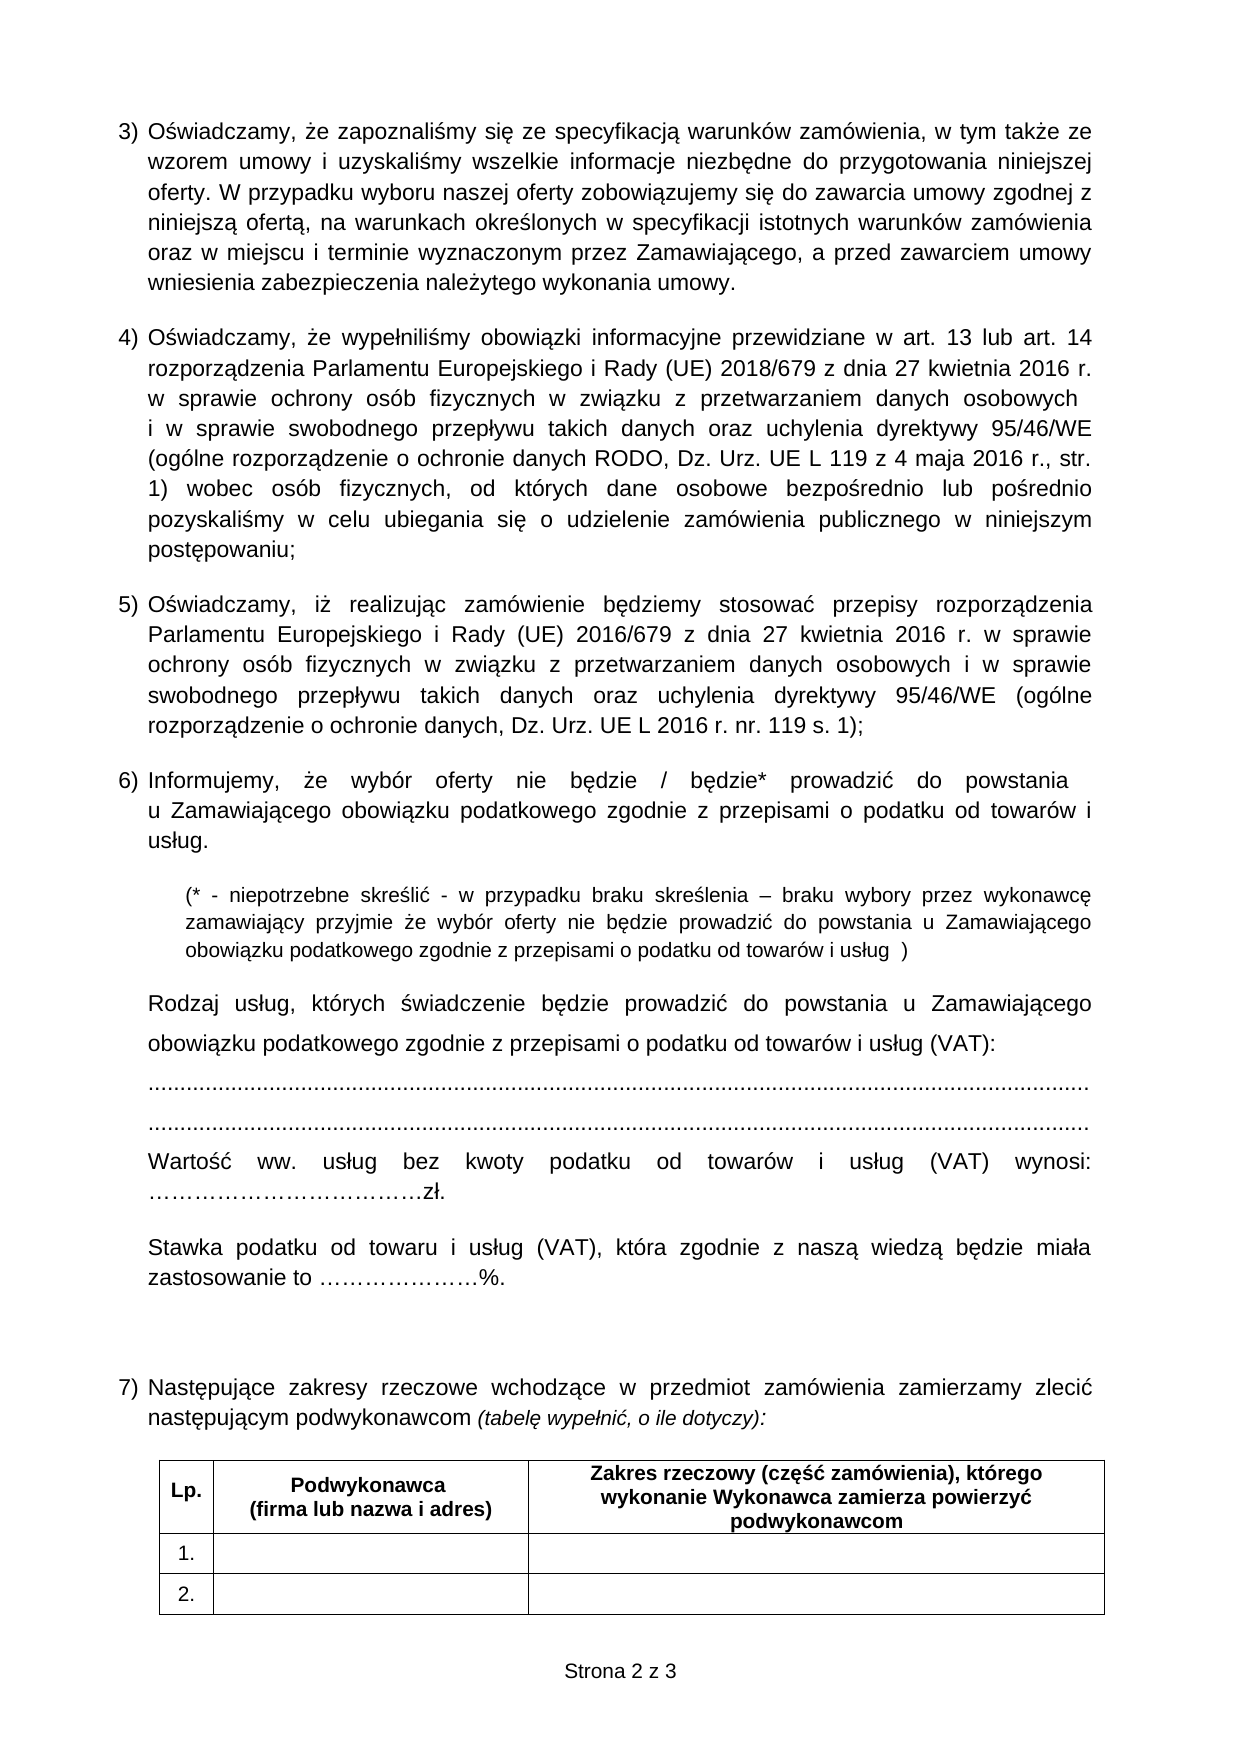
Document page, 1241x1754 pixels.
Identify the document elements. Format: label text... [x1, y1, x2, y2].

list Oświadczamy, że wypełniliśmy obowiązki informacyjne przewidziane w art. 13 lub art. 14 rozporządzenia Parlamentu Europejskiego i Rady (UE) 2018/679 z dnia 27 kwietnia 2016 r. w sprawie ochrony osób fizycznych w związku z przetwarzaniem danych osobowych i w sprawie swobodnego przepływu takich danych oraz uchylenia dyrektywy 95/46/WE (ogólne rozporządzenie o ochronie danych RODO, Dz. Urz. UE L 119 z 4 maja 2016 r., str. 1) wobec osób fizycznych, od których dane osobowe bezpośrednio lub pośrednio pozyskaliśmy w celu ubiegania się o udzielenie zamówienia publicznego w niniejszym postępowaniu; [118, 324, 1093, 562]
list Oświadczamy, iż realizując zamówienie będziemy stosować przepisy rozporządzenia Parlamentu Europejskiego i Rady (UE) 2016/679 z dnia 27 kwietnia 2016 r. w sprawie ochrony osób fizycznych w związku z przetwarzaniem danych osobowych i w sprawie swobodnego przepływu takich danych oraz uchylenia dyrektywy 95/46/WE (ogólne rozporządzenie o ochronie danych, Dz. Urz. UE L 2016 r. nr. 119 s. 1); [118, 591, 1093, 738]
table_cell 1. [160, 1534, 213, 1573]
list Informujemy, że wybór oferty nie będzie / będzie* prowadzić do powstania u Zamawiającego obowiązku podatkowego zgodnie z przepisami o podatku od towarów i usług. [118, 767, 1093, 854]
text Wartość ww. usług bez kwoty podatku od towarów i usług (VAT) wynosi: ………………………………zł. [148, 1148, 1093, 1205]
table_cell [529, 1534, 1104, 1573]
list Oświadczamy, że zapoznaliśmy się ze specyfikacją warunków zamówienia, w tym także ze wzorem umowy i uzyskaliśmy wszelkie informacje niezbędne do przygotowania niniejszej oferty. W przypadku wyboru naszej oferty zobowiązujemy się do zawarcia umowy zgodnej z niniejszą ofertą, na warunkach określonych w specyfikacji istotnych warunków zamówienia oraz w miejscu i terminie wyznaczonym przez Zamawiającego, a przed zawarciem umowy wniesienia zabezpieczenia należytego wykonania umowy. [118, 118, 1093, 296]
table_cell [214, 1574, 528, 1613]
table_header Lp. [160, 1461, 213, 1532]
table_cell 2. [160, 1574, 213, 1613]
text Rodzaj usług, których świadczenie będzie prowadzić do powstania u Zamawiającego obowiązku podatkowego zgodnie z przepisami o podatku od towarów i usług (VAT): [148, 990, 1093, 1056]
table_cell [529, 1574, 1104, 1613]
text (* - niepotrzebne skreślić - w przypadku braku skreślenia – braku wybory przez wykonawcę zamawiający przyjmie że wybór oferty nie będzie prowadzić do powstania u Zamawiającego obowiązku podatkowego zgodnie z przepisami o podatku od towarów i usług ) [185, 883, 1093, 962]
list Następujące zakresy rzeczowe wchodzące w przedmiot zamówienia zamierzamy zlecić następującym podwykonawcom (tabelę wypełnić, o ile dotyczy): [118, 1374, 1093, 1431]
text Stawka podatku od towaru i usług (VAT), która zgodnie z naszą wiedzą będzie miała zastosowanie to …………………%. [148, 1233, 1093, 1290]
table_cell [214, 1534, 528, 1573]
table_header Podwykonawca (firma lub nazwa i adres) [214, 1461, 528, 1532]
table_header Zakres rzeczowy (część zamówienia), którego wykonanie Wykonawca zamierza powierzyć podwykonawcom [529, 1461, 1104, 1532]
text ........................................................................................................................................................................................................................................................................................................ [148, 1069, 1093, 1135]
